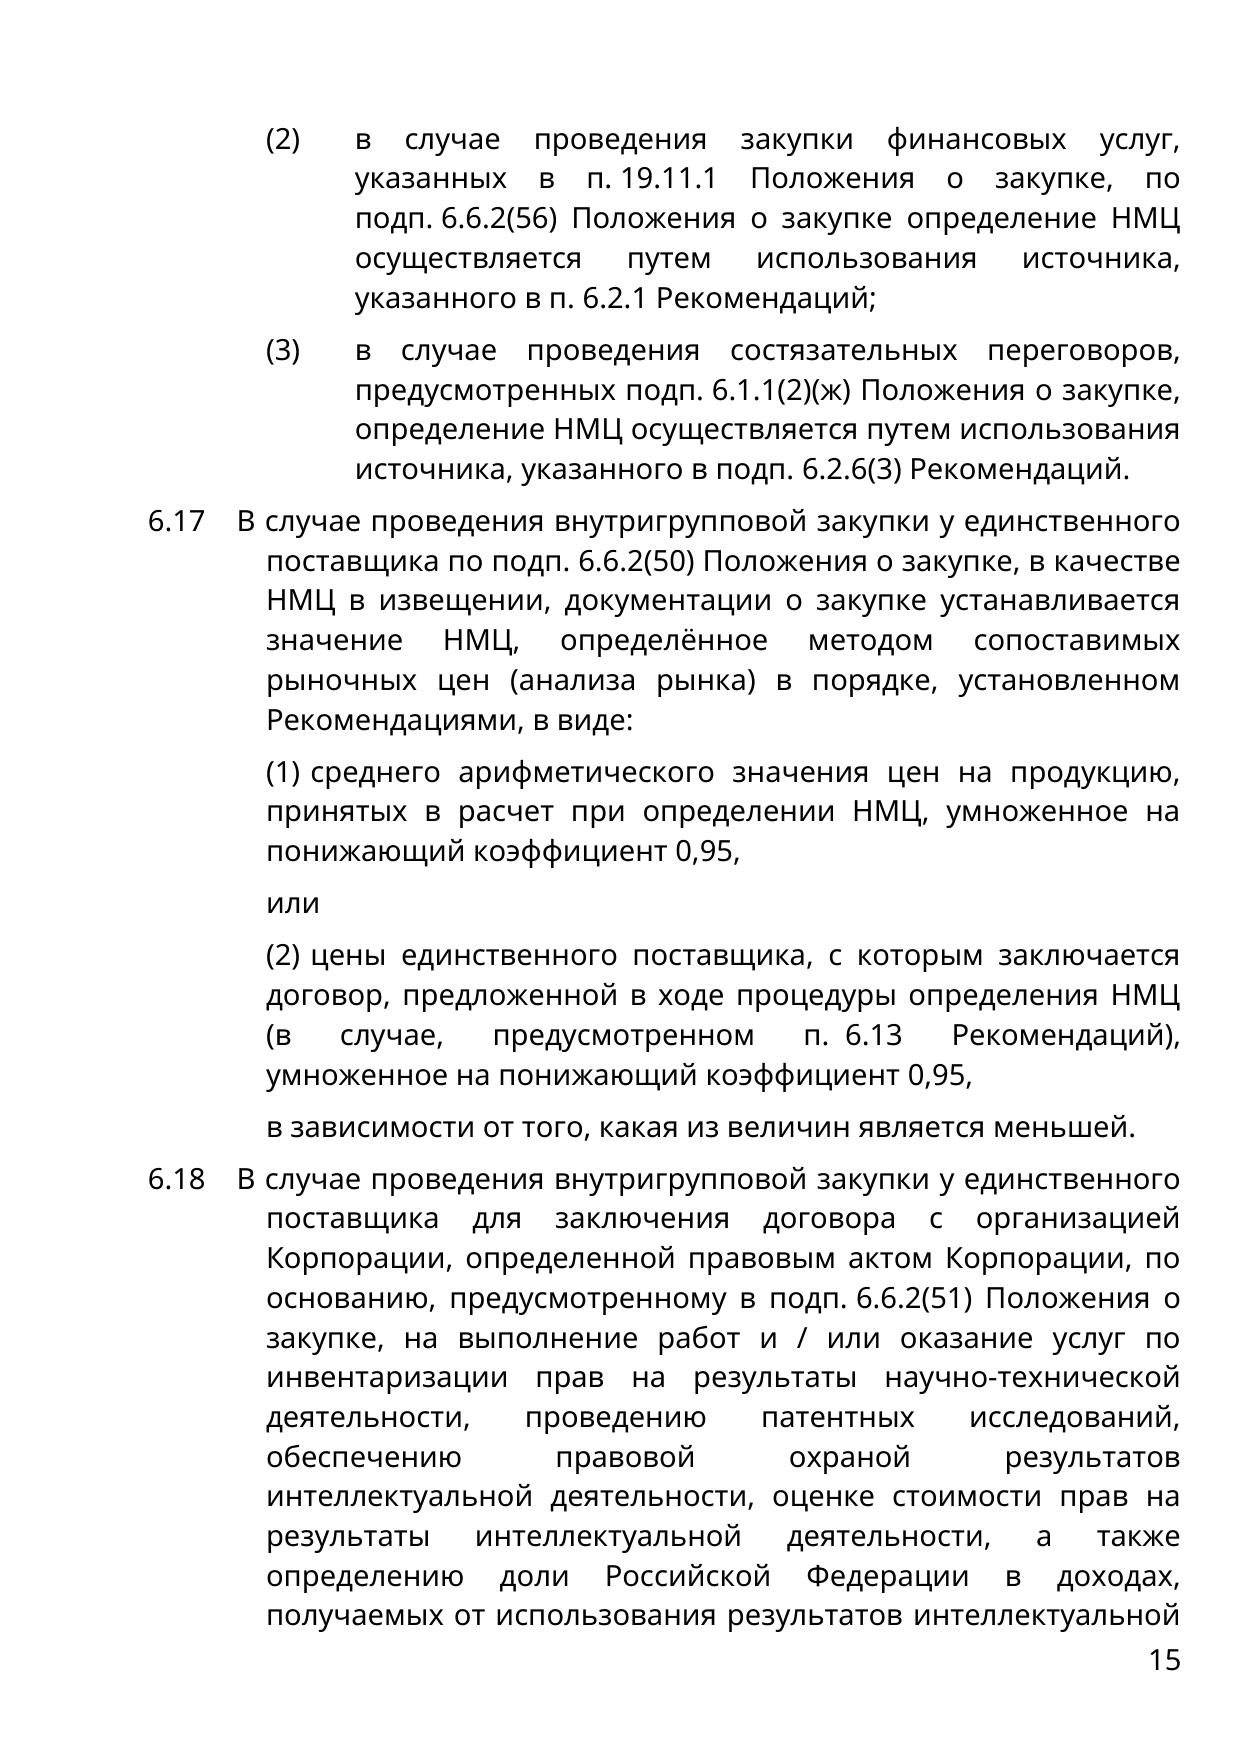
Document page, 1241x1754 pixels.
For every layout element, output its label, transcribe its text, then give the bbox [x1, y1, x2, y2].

list или [266, 882, 1181, 922]
text В случае проведения внутригрупповой закупки у единственного поставщика по подп. 6.6.2(50) Положения о закупке, в качестве НМЦ в извещении, документации о закупке устанавливается значение НМЦ, определённое методом сопоставимых рыночных цен (анализа рынка) в порядке, установленном Рекомендациями, в виде: [148, 500, 1181, 738]
list в зависимости от того, какая из величин является меньшей. [266, 1106, 1181, 1146]
list среднего арифметического значения цен на продукцию, принятых в расчет при определении НМЦ, умноженное на понижающий коэффициент 0,95, [266, 751, 1181, 870]
list в случае проведения закупки финансовых услуг, указанных в п. 19.11.1 Положения о закупке, по подп. 6.6.2(56) Положения о закупке определение НМЦ осуществляется путем использования источника, указанного в п. 6.2.1 Рекомендаций; [266, 118, 1181, 317]
list в случае проведения состязательных переговоров, предусмотренных подп. 6.1.1(2)(ж) Положения о закупке, определение НМЦ осуществляется путем использования источника, указанного в подп. 6.2.6(3) Рекомендаций. [266, 329, 1181, 488]
list цены единственного поставщика, с которым заключается договор, предложенной в ходе процедуры определения НМЦ (в случае, предусмотренном п. 6.13 Рекомендаций), умноженное на понижающий коэффициент 0,95, [266, 935, 1181, 1093]
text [148, 1158, 1181, 1634]
